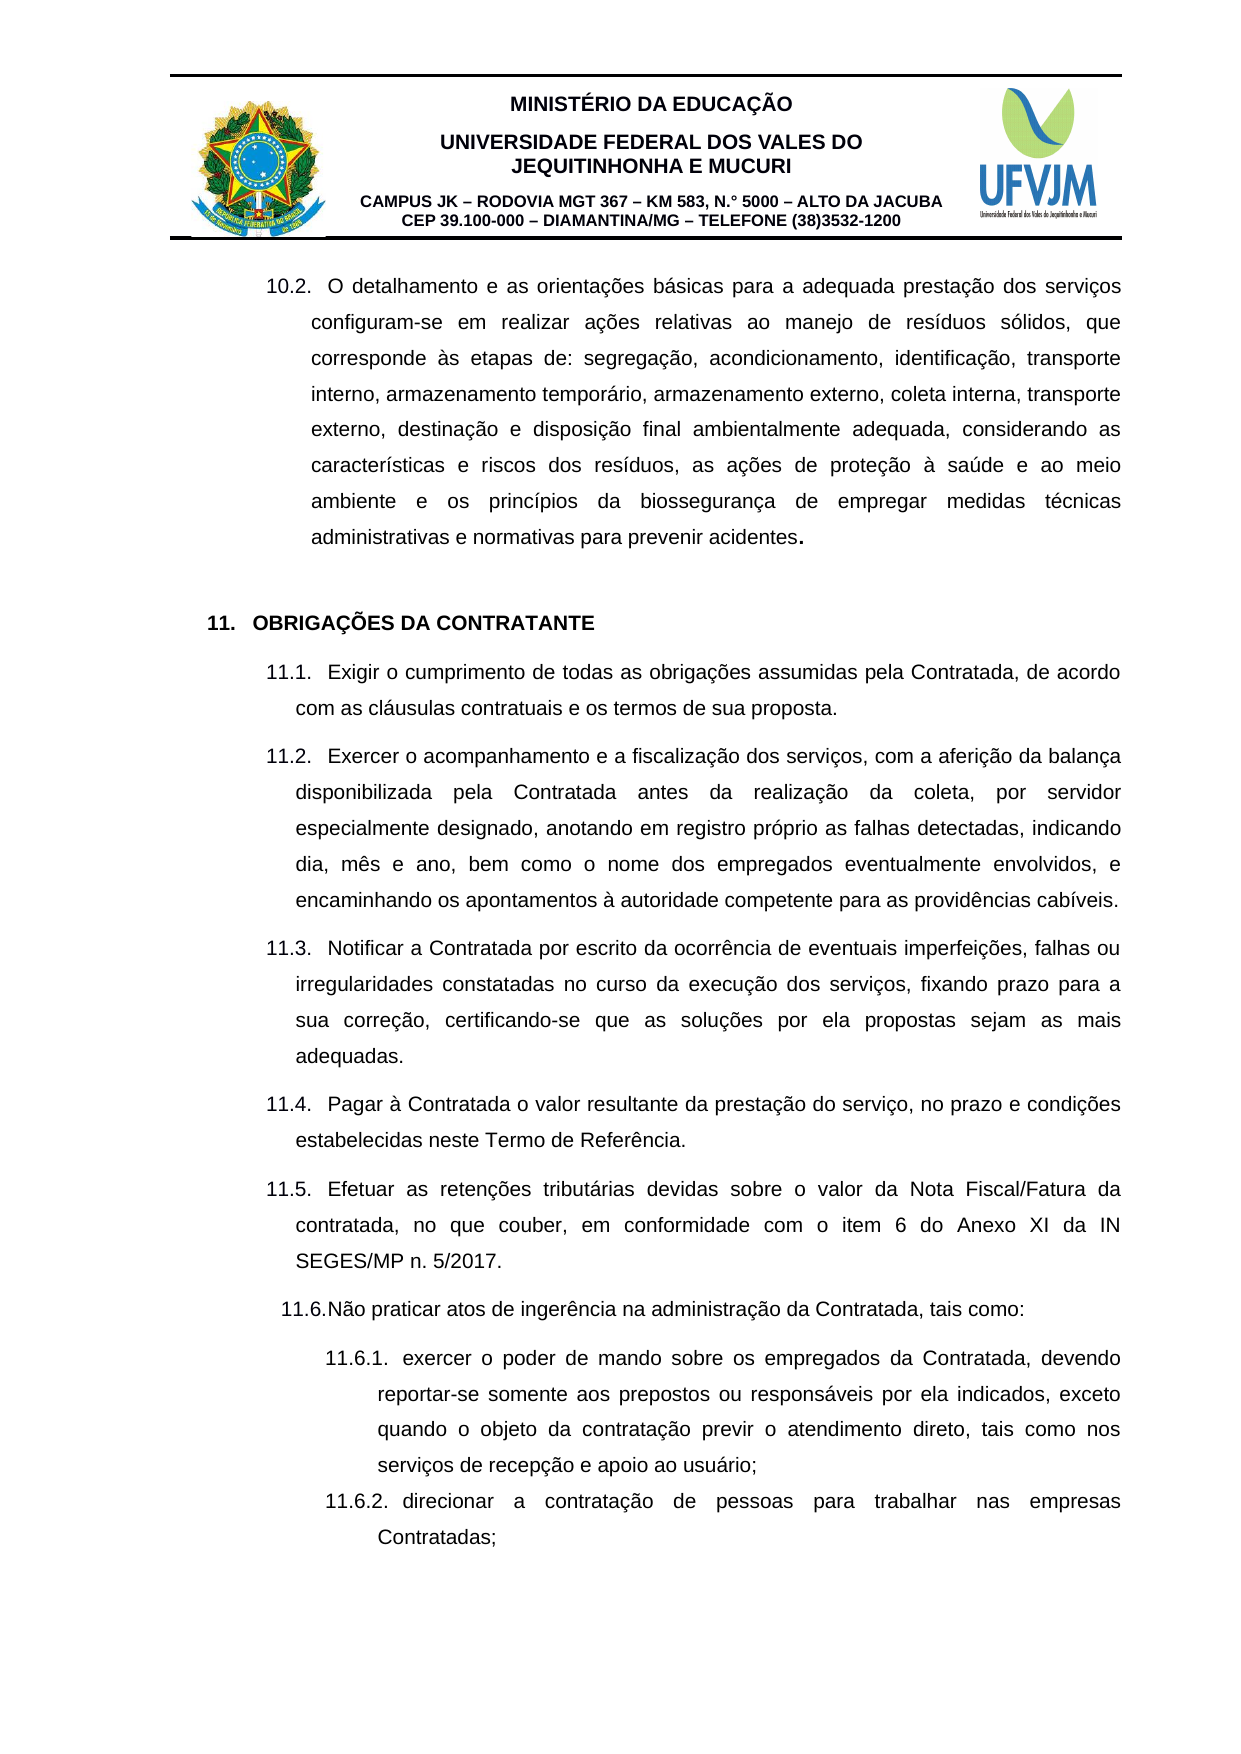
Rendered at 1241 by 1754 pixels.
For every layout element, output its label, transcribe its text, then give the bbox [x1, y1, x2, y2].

list Exercer o acompanhamento e a fiscalização dos serviços, com a aferição da balança disponibilizada pela Contratada antes da realização da coleta, por servidor especialmente designado, anotando em registro próprio as falhas detectadas, indicando dia, mês e ano, bem como o nome dos empregados eventualmente envolvidos, e encaminhando os apontamentos à autoridade competente para as providências cabíveis. [266, 744, 1122, 912]
list direcionar a contratação de pessoas para trabalhar nas empresas Contratadas; [325, 1489, 1122, 1549]
list Efetuar as retenções tributárias devidas sobre o valor da Nota Fiscal/Fatura da contratada, no que couber, em conformidade com o item 6 do Anexo XI da IN SEGES/MP n. 5/2017. [266, 1177, 1122, 1272]
list exercer o poder de mando sobre os empregados da Contratada, devendo reportar-se somente aos prepostos ou responsáveis por ela indicados, exceto quando o objeto da contratação previr o atendimento direto, tais como nos serviços de recepção e apoio ao usuário; [325, 1345, 1122, 1477]
list Notificar a Contratada por escrito da ocorrência de eventuais imperfeições, falhas ou irregularidades constatadas no curso da execução dos serviços, fixando prazo para a sua correção, certificando-se que as soluções por ela propostas sejam as mais adequadas. [266, 936, 1122, 1068]
list Exigir o cumprimento de todas as obrigações assumidas pela Contratada, de acordo com as cláusulas contratuais e os termos de sua proposta. [266, 659, 1122, 719]
list Pagar à Contratada o valor resultante da prestação do serviço, no prazo e condições estabelecidas neste Termo de Referência. [266, 1092, 1122, 1152]
list O detalhamento e as orientações básicas para a adequada prestação dos serviços configuram-se em realizar ações relativas ao manejo de resíduos sólidos, que corresponde às etapas de: segregação, acondicionamento, identificação, transporte interno, armazenamento temporário, armazenamento externo, coleta interna, transporte externo, destinação e disposição final ambientalmente adequada, considerando as características e riscos dos resíduos, as ações de proteção à saúde e ao meio ambiente e os princípios da biossegurança de empregar medidas técnicas administrativas e normativas para prevenir acidentes. [266, 273, 1122, 549]
picture [191, 101, 326, 237]
picture [980, 88, 1098, 219]
list OBRIGAÇÕES DA CONTRATANTE [207, 611, 1122, 635]
list Não praticar atos de ingerência na administração da Contratada, tais como: [281, 1297, 1122, 1321]
